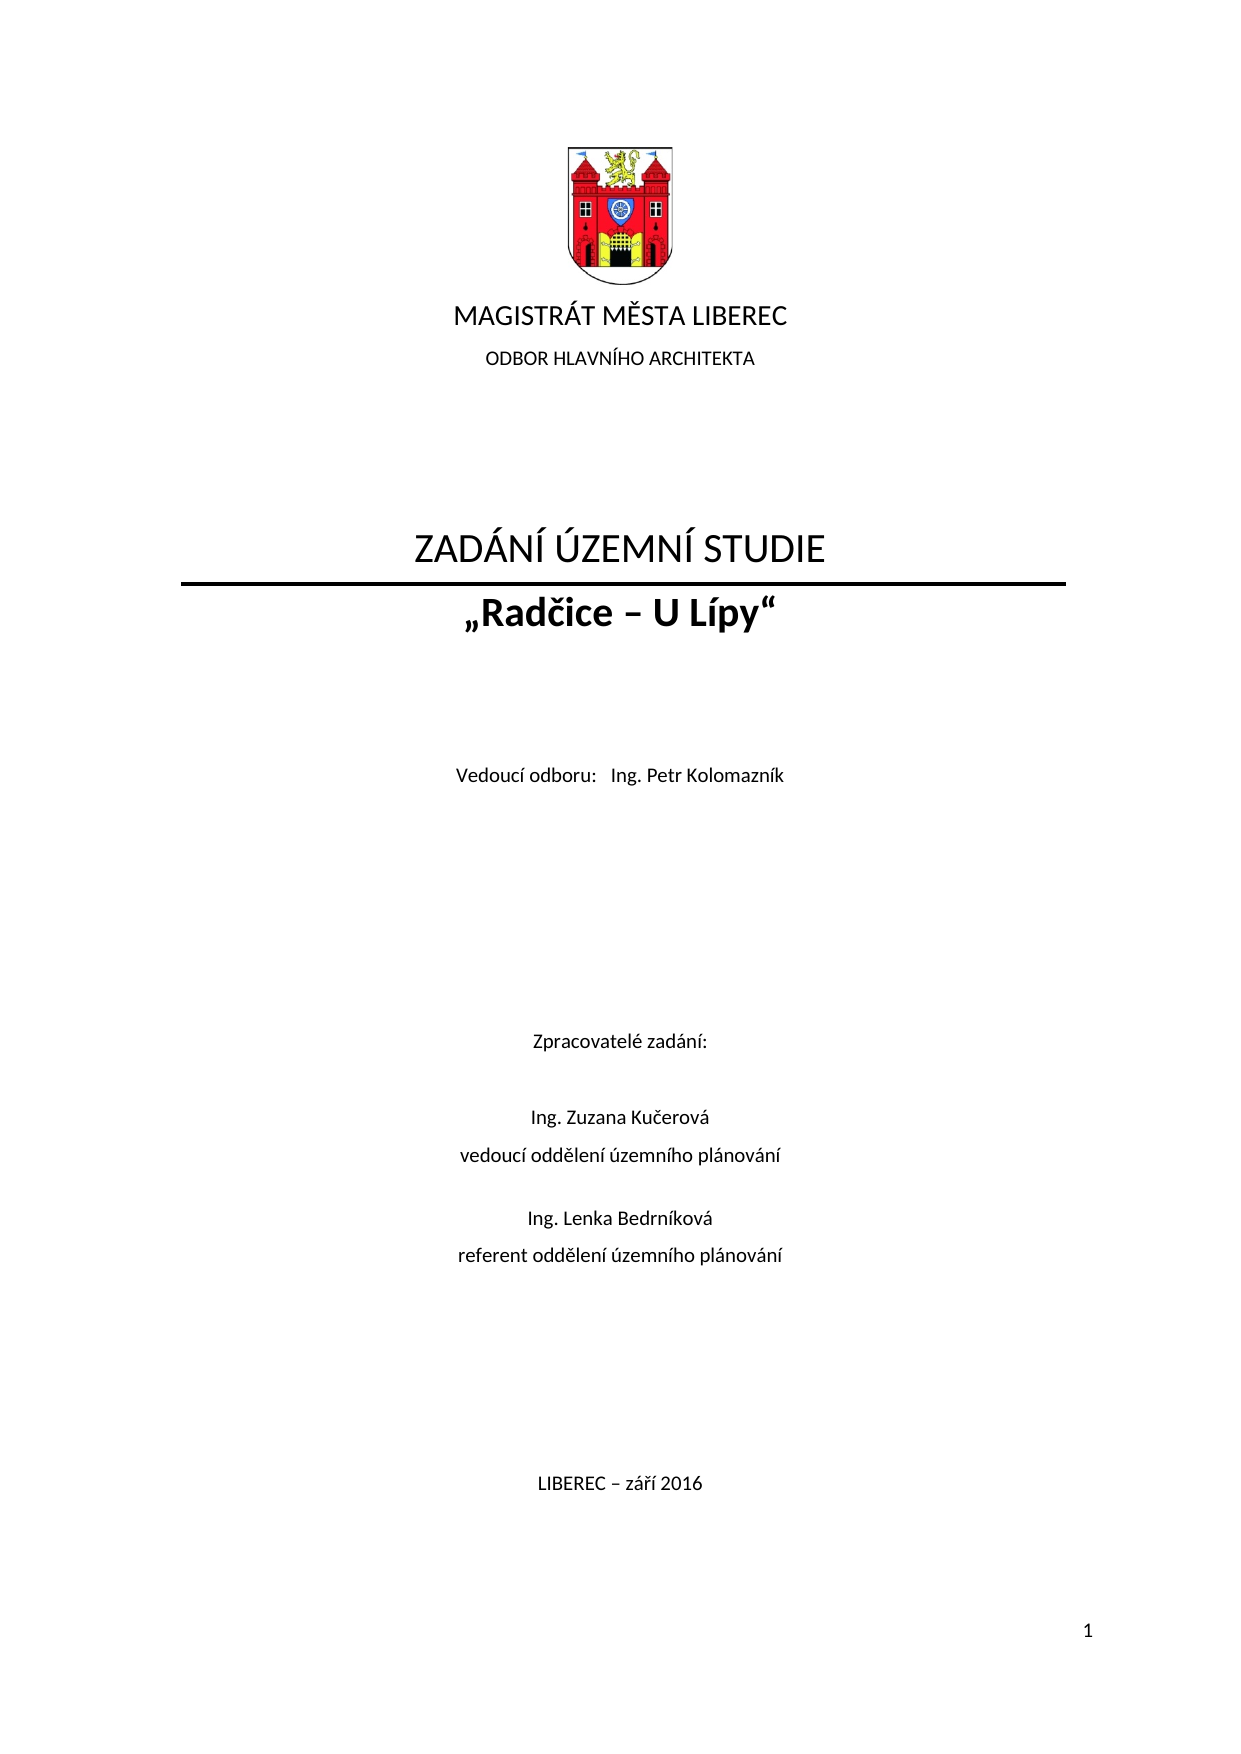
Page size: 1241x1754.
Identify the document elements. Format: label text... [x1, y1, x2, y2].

text ODBOR HLAVNÍHO ARCHITEKTA [148, 345, 1093, 371]
text Ing. Zuzana Kučerová [148, 1104, 1093, 1129]
picture [567, 147, 673, 285]
text Zpracovatelé zadání: [148, 1028, 1093, 1053]
text LIBEREC – září 2016 [148, 1470, 1093, 1496]
text referent oddělení územního plánování [148, 1243, 1093, 1268]
text „Radčice – U Lípy“ [148, 586, 1093, 636]
text Vedoucí odboru: Ing. Petr Kolomazník [148, 763, 1093, 788]
text vedoucí oddělení územního plánování [148, 1142, 1093, 1167]
text Ing. Lenka Bedrníková [148, 1205, 1093, 1230]
text ZADÁNÍ ÚZEMNÍ STUDIE [148, 522, 1093, 573]
text MAGISTRÁT MĚSTA LIBEREC [148, 297, 1093, 333]
